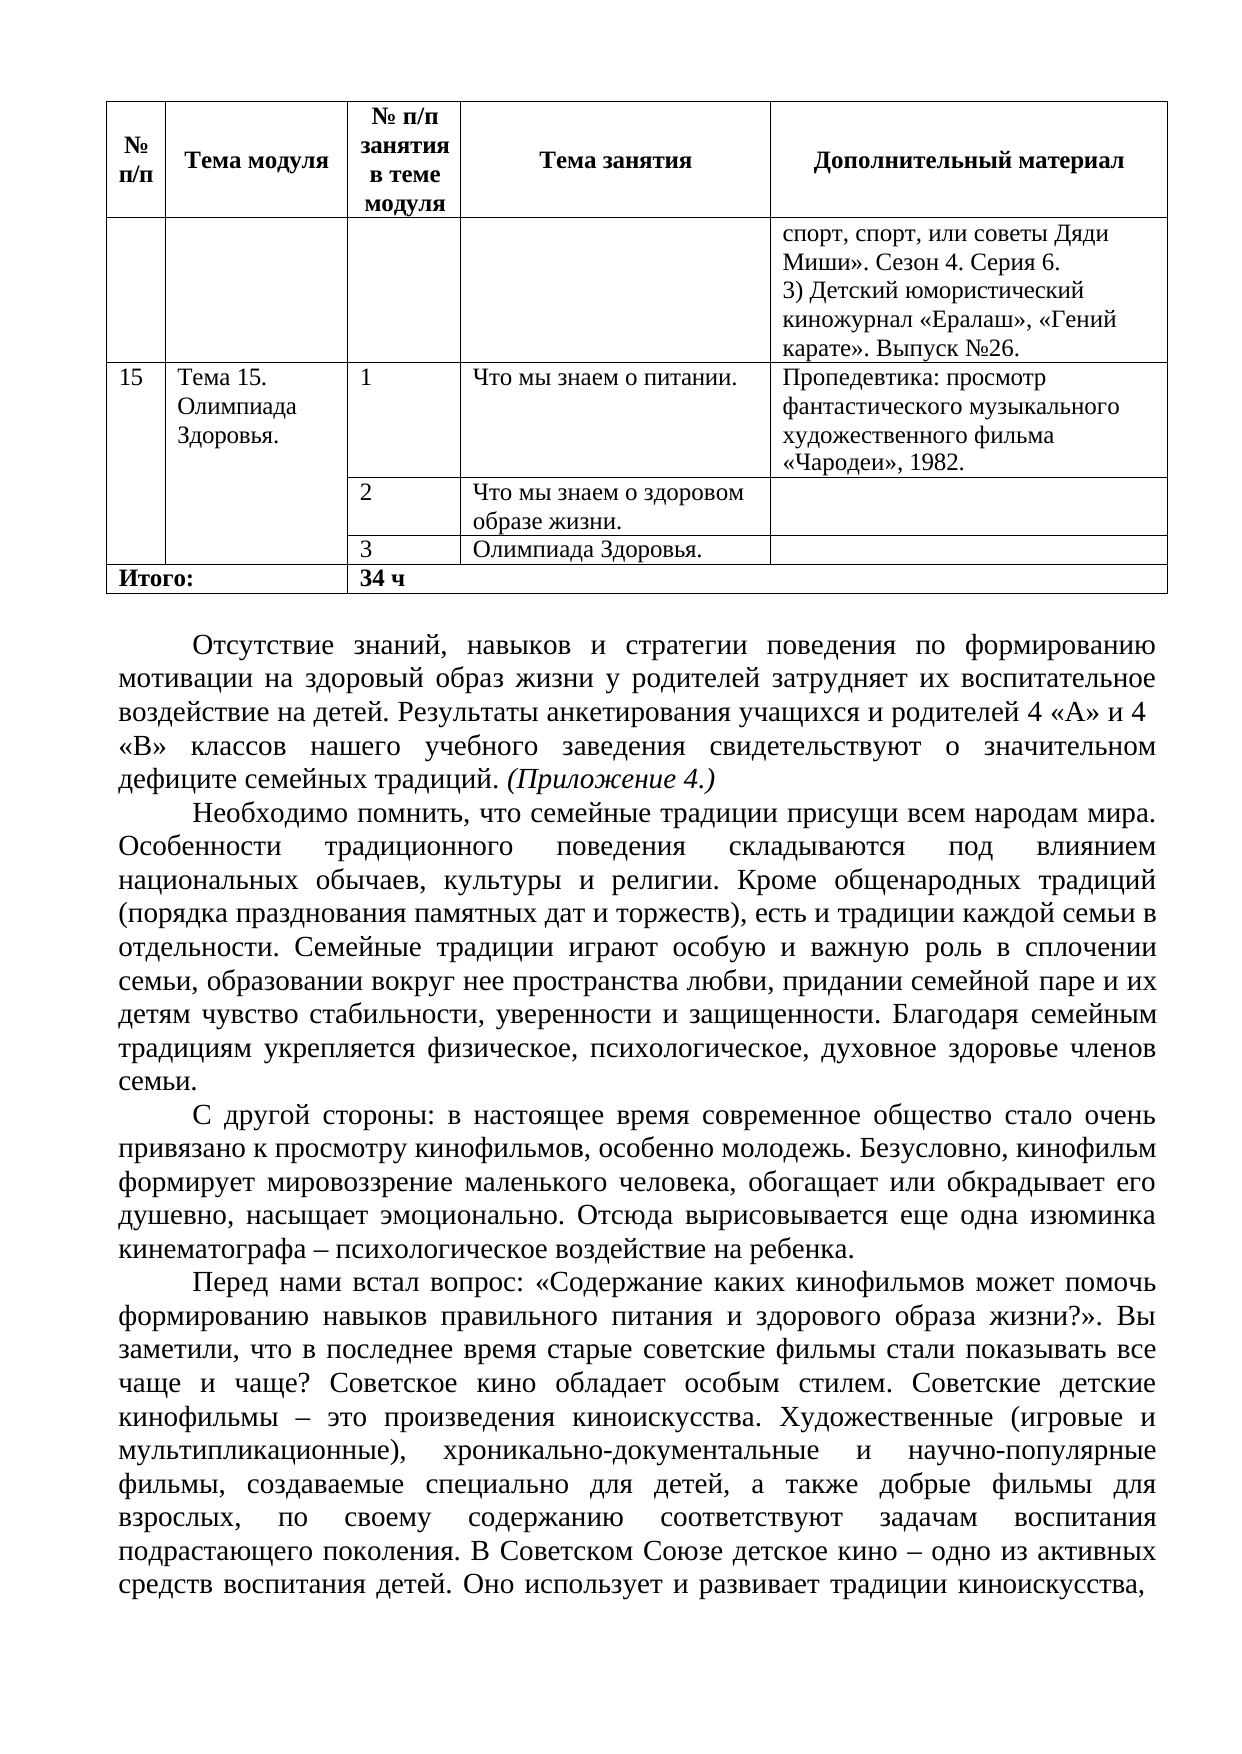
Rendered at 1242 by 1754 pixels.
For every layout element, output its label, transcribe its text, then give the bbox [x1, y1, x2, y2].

table_cell Пропедевтика: просмотр фантастического музыкального художественного фильма «Чародеи», 1982. [771, 363, 1167, 477]
table_cell 15 [107, 363, 165, 564]
table_cell [166, 218, 347, 362]
table_cell 3 [348, 536, 460, 564]
table_cell Что мы знаем о здоровом образе жизни. [461, 478, 770, 535]
table_cell [771, 536, 1167, 564]
table_cell [461, 218, 770, 362]
table_header Тема модуля [166, 102, 347, 217]
text С другой стороны: в настоящее время современное общество стало очень привязано к просмотру кинофильмов, особенно молодежь. Безусловно, кинофильм формирует мировоззрение маленького человека, обогащает или обкрадывает его душевно, насыщает эмоционально. Отсюда вырисовывается еще одна изюминка кинематографа – психологическое воздействие на ребенка. [118, 1097, 1157, 1264]
table_cell Тема 15. Олимпиада Здоровья. [166, 363, 347, 564]
table_cell [771, 478, 1167, 535]
table_header № п/п [107, 102, 165, 217]
table_cell [107, 218, 165, 362]
table_cell 1 [348, 363, 460, 477]
table_header Дополнительный материал [771, 102, 1167, 217]
table_cell Что мы знаем о питании. [461, 363, 770, 477]
table_cell Олимпиада Здоровья. [461, 536, 770, 564]
text Перед нами встал вопрос: «Содержание каких кинофильмов может помочь формированию навыков правильного питания и здорового образа жизни?». Вы заметили, что в последнее время старые советские фильмы стали показывать все чаще и чаще? Советское кино обладает особым стилем. Советские детские кинофильмы – это произведения киноискусства. Художественные (игровые и мультипликационные), хроникально-документальные и научно-популярные фильмы, создаваемые специально для детей, а также добрые фильмы для взрослых, по своему содержанию соответствуют задачам воспитания подрастающего поколения. В Советском Союзе детское кино – одно из активных средств воспитания детей. Оно использует и развивает традиции киноискусства, [118, 1264, 1157, 1600]
table_header Тема занятия [461, 102, 770, 217]
table_cell 2 [348, 478, 460, 535]
table_cell Итого: [107, 565, 347, 592]
text Необходимо помнить, что семейные традиции присущи всем народам мира. Особенности традиционного поведения складываются под влиянием национальных обычаев, культуры и религии. Кроме общенародных традиций (порядка празднования памятных дат и торжеств), есть и традиции каждой семьи в отдельности. Семейные традиции играют особую и важную роль в сплочении семьи, образовании вокруг нее пространства любви, придании семейной паре и их детям чувство стабильности, уверенности и защищенности. Благодаря семейным традициям укрепляется физическое, психологическое, духовное здоровье членов семьи. [118, 795, 1157, 1097]
text Отсутствие знаний, навыков и стратегии поведения по формированию мотивации на здоровый образ жизни у родителей затрудняет их воспитательное воздействие на детей. Результаты анкетирования учащихся и родителей 4 «А» и 4 [118, 627, 1157, 728]
table_cell спорт, спорт, или советы Дяди Миши». Сезон 4. Серия 6. 3) Детский юмористический киножурнал «Ералаш», «Гений карате». Выпуск №26. [771, 218, 1167, 362]
table_cell 34 ч [348, 565, 1167, 592]
text «В» классов нашего учебного заведения свидетельствуют о значительном дефиците семейных традиций. (Приложение 4.) [118, 728, 1157, 795]
table_header № п/п занятия в теме модуля [348, 102, 460, 217]
table_cell [348, 218, 460, 362]
